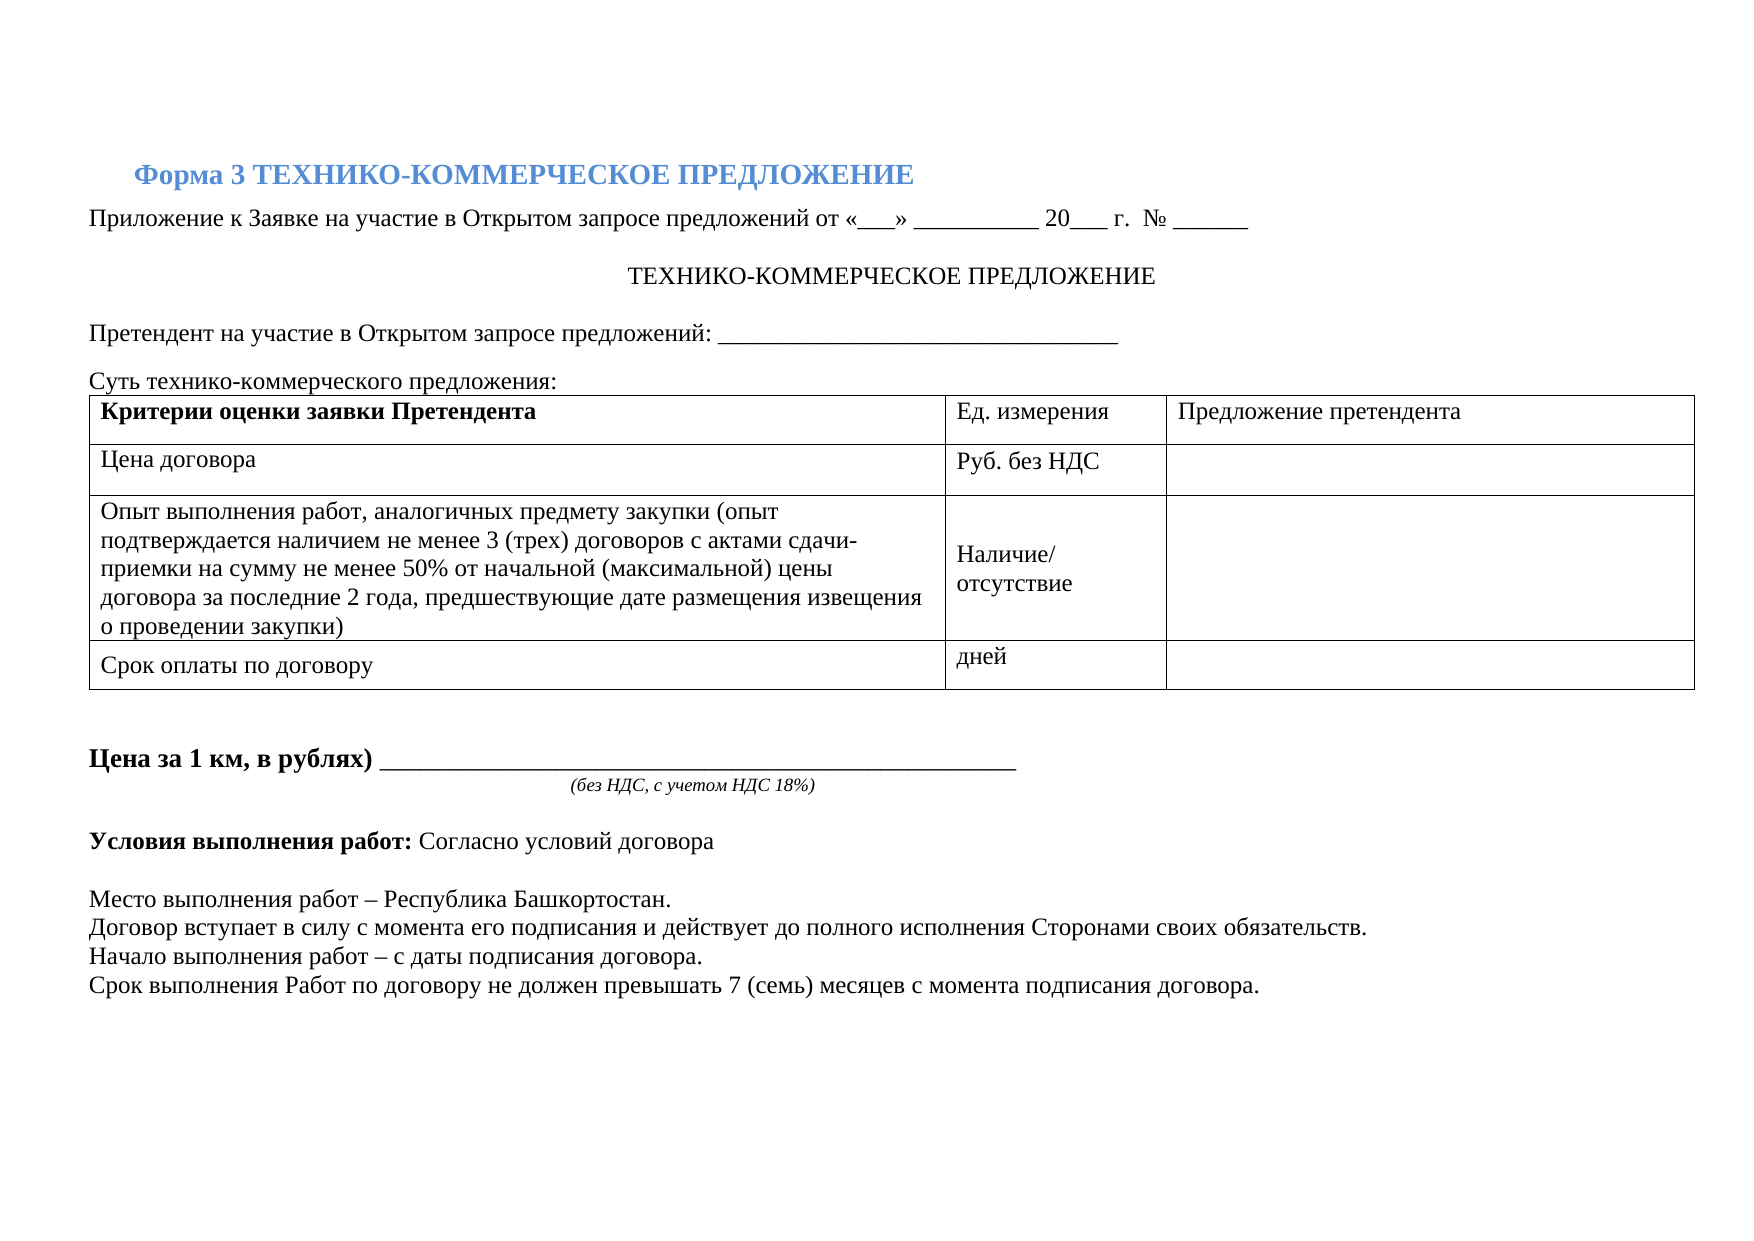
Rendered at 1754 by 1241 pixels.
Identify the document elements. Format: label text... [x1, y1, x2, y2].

table_cell [1167, 641, 1694, 688]
table_header Критерии оценки заявки Претендента [90, 396, 945, 443]
text Условия выполнения работ: Согласно условий договора [89, 826, 1695, 855]
text (без НДС, с учетом НДС 18%) [89, 773, 1695, 795]
table_cell Наличие/ отсутствие [946, 496, 1166, 640]
table_cell [1167, 496, 1694, 640]
table_header Предложение претендента [1167, 396, 1694, 443]
table_cell Руб. без НДС [946, 445, 1166, 495]
text Место выполнения работ – Республика Башкортостан. [89, 884, 1695, 912]
text Претендент на участие в Открытом запросе предложений: ________________________________ [89, 318, 1695, 347]
table_cell Цена договора [90, 445, 945, 495]
text Форма 3 ТЕХНИКО-КОММЕРЧЕСКОЕ ПРЕДЛОЖЕНИЕ [134, 157, 1695, 191]
table_cell дней [946, 641, 1166, 688]
text Договор вступает в силу с момента его подписания и действует до полного исполнения Сторонами своих обязательств. [89, 912, 1695, 941]
text Срок выполнения Работ по договору не должен превышать 7 (семь) месяцев с момента подписания договора. [89, 970, 1695, 999]
text Цена за 1 км, в рублях) _______________________________________________ [89, 742, 1695, 773]
table_cell Опыт выполнения работ, аналогичных предмету закупки (опыт подтверждается наличием не менее 3 (трех) договоров с актами сдачи-приемки на сумму не менее 50% от начальной (максимальной) цены договора за последние 2 года, предшествующие дате размещения извещения о проведении закупки) [90, 496, 945, 640]
text Приложение к Заявке на участие в Открытом запросе предложений от «___» __________ 20___ г. № ______ [89, 203, 1695, 232]
table_cell [1167, 445, 1694, 495]
table_cell Срок оплаты по договору [90, 641, 945, 688]
text ТЕХНИКО-КОММЕРЧЕСКОЕ ПРЕДЛОЖЕНИЕ [89, 261, 1695, 290]
text Суть технико-коммерческого предложения: [89, 366, 1695, 395]
table_header Ед. измерения [946, 396, 1166, 443]
text Начало выполнения работ – с даты подписания договора. [89, 941, 1695, 970]
